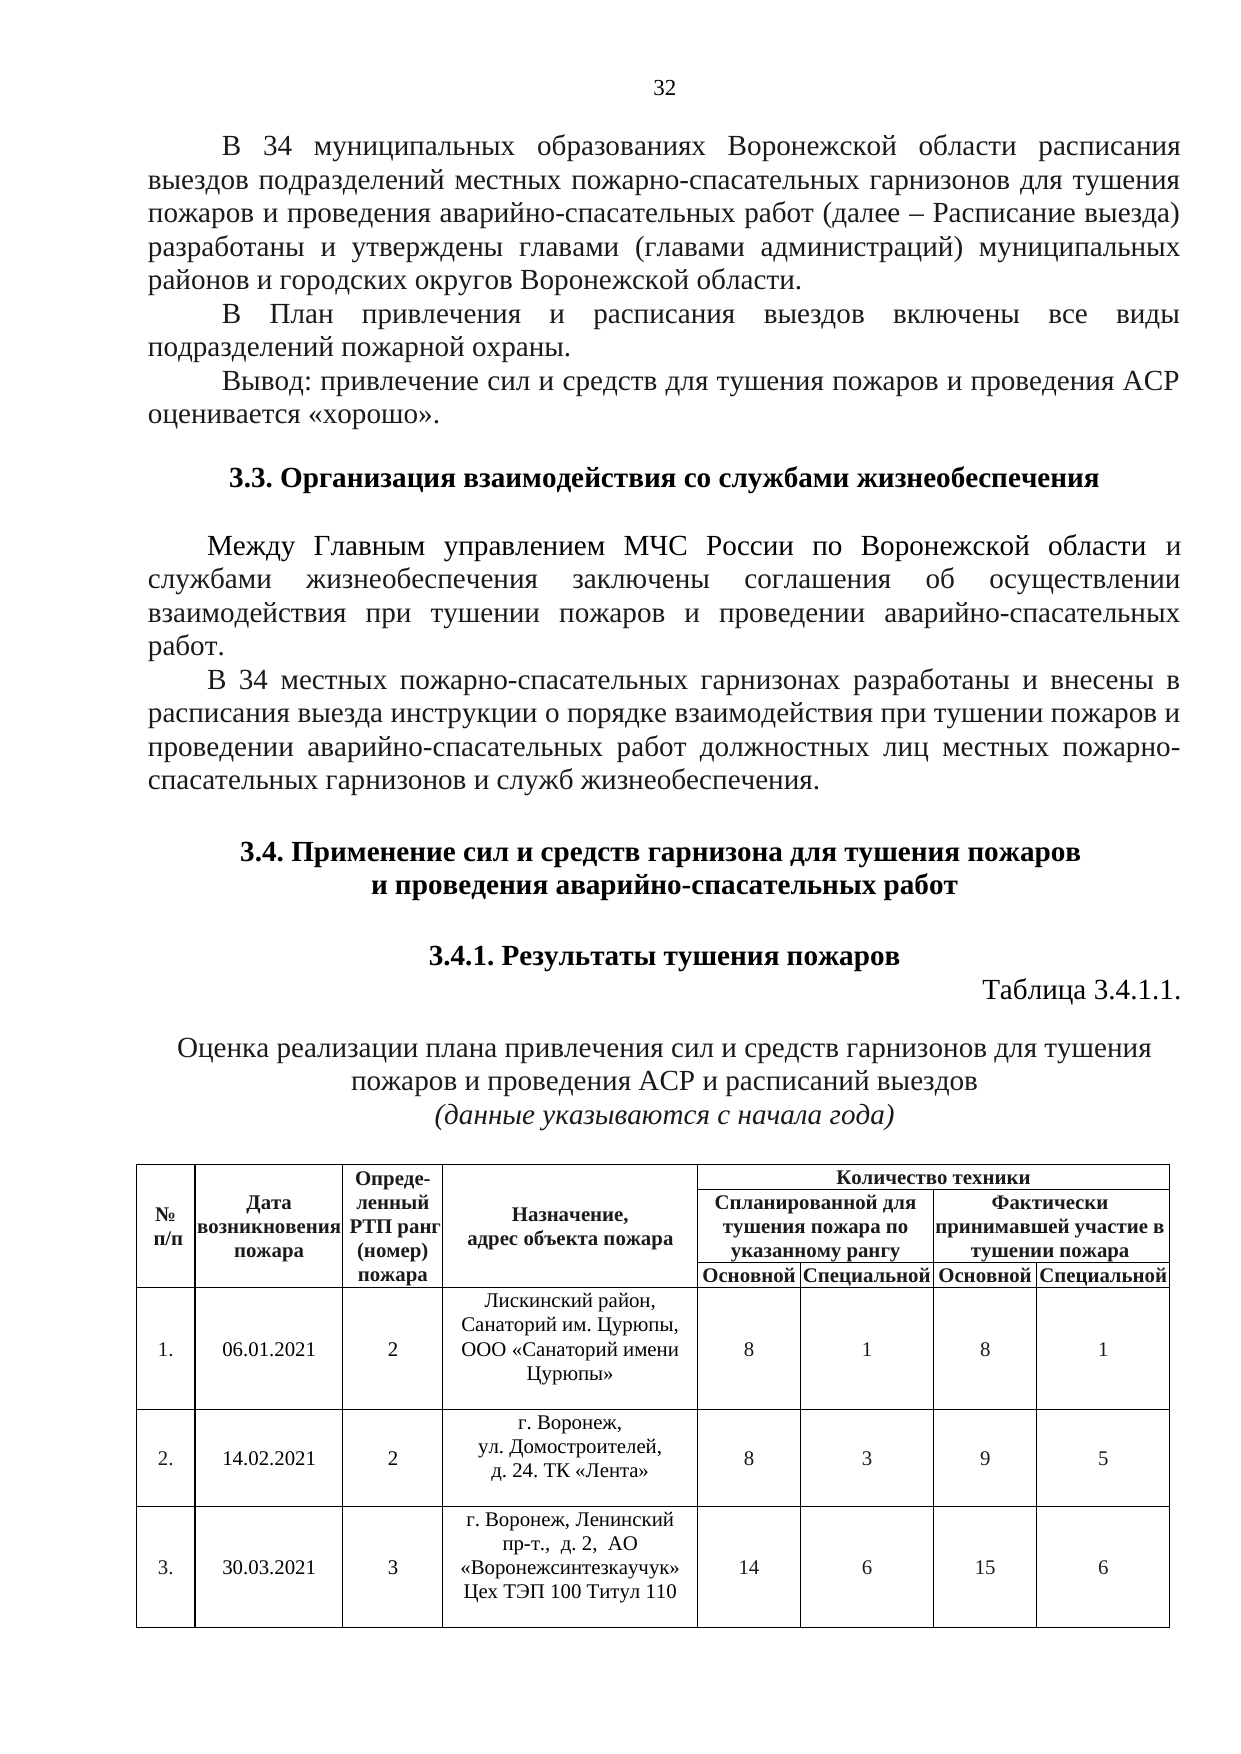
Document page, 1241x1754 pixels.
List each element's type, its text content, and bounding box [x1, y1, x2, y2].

table_cell 6 [801, 1507, 933, 1627]
text Вывод: привлечение сил и средств для тушения пожаров и проведения АСР оценивается «хорошо». [148, 363, 1181, 430]
text Таблица 3.4.1.1. [148, 972, 1181, 1006]
table_cell Основной [934, 1263, 1036, 1287]
table_header Опреде- ленный РТП ранг (номер) пожара [343, 1165, 442, 1287]
table_cell 14 [698, 1507, 800, 1627]
table_cell 8 [698, 1288, 800, 1409]
table_cell 8 [698, 1410, 800, 1506]
text Оценка реализации плана привлечения сил и средств гарнизонов для тушения пожаров и проведения АСР и расписаний выездов [148, 1030, 1181, 1097]
table_cell 1 [1037, 1288, 1169, 1409]
table_cell 14.02.2021 [196, 1410, 342, 1506]
table_cell 2 [343, 1410, 442, 1506]
table_cell 6 [1037, 1507, 1169, 1627]
table_cell 8 [934, 1288, 1036, 1409]
table_cell 5 [1037, 1410, 1169, 1506]
table_cell 15 [934, 1507, 1036, 1627]
text (данные указываются с начала года) [148, 1097, 1181, 1130]
table_cell 3 [343, 1507, 442, 1627]
table_cell 9 [934, 1410, 1036, 1506]
table_header Назначение, адрес объекта пожара [443, 1165, 697, 1287]
table_cell 3 [801, 1410, 933, 1506]
table_cell 3. [137, 1507, 194, 1627]
table_cell 2. [137, 1410, 194, 1506]
table_header № п/п [137, 1165, 194, 1287]
table_cell 30.03.2021 [196, 1507, 342, 1627]
text В План привлечения и расписания выездов включены все виды подразделений пожарной охраны. [148, 296, 1181, 363]
table_cell 1. [137, 1288, 194, 1409]
subtitle 3.4. Применение сил и средств гарнизона для тушения пожаров и проведения аварийно-спасательных работ [148, 834, 1181, 901]
table_header Дата возникновения пожара [196, 1165, 342, 1287]
table_cell Фактически принимавшей участие в тушении пожара [934, 1190, 1169, 1262]
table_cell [443, 1507, 697, 1627]
text В 34 муниципальных образованиях Воронежской области расписания выездов подразделений местных пожарно-спасательных гарнизонов для тушения пожаров и проведения аварийно-спасательных работ (далее – Расписание выезда) разработаны и утверждены главами (главами администраций) муниципальных районов и городских округов Воронежской области. [148, 128, 1181, 296]
table_cell Специальной [801, 1263, 933, 1287]
table_cell г. Воронеж, ул. Домостроителей, д. 24. ТК «Лента» [443, 1410, 697, 1506]
table_cell Лискинский район, Санаторий им. Цурюпы, ООО «Санаторий имени Цурюпы» [443, 1288, 697, 1409]
text В 34 местных пожарно-спасательных гарнизонах разработаны и внесены в расписания выезда инструкции о порядке взаимодействия при тушении пожаров и проведении аварийно-спасательных работ должностных лиц местных пожарно-спасательных гарнизонов и служб жизнеобеспечения. [148, 662, 1181, 796]
table_cell Специальной [1037, 1263, 1169, 1287]
subtitle 3.3. Организация взаимодействия со службами жизнеобеспечения [148, 461, 1181, 494]
table_cell Основной [698, 1263, 800, 1287]
table_cell 06.01.2021 [196, 1288, 342, 1409]
table_cell Спланированной для тушения пожара по указанному рангу [698, 1190, 933, 1262]
subtitle 3.4.1. Результаты тушения пожаров [148, 938, 1181, 972]
table_cell 1 [801, 1288, 933, 1409]
text Между Главным управлением МЧС России по Воронежской области и службами жизнеобеспечения заключены соглашения об осуществлении взаимодействия при тушении пожаров и проведении аварийно-спасательных работ. [148, 528, 1181, 662]
table_header Количество техники [698, 1165, 1169, 1189]
table_cell 2 [343, 1288, 442, 1409]
